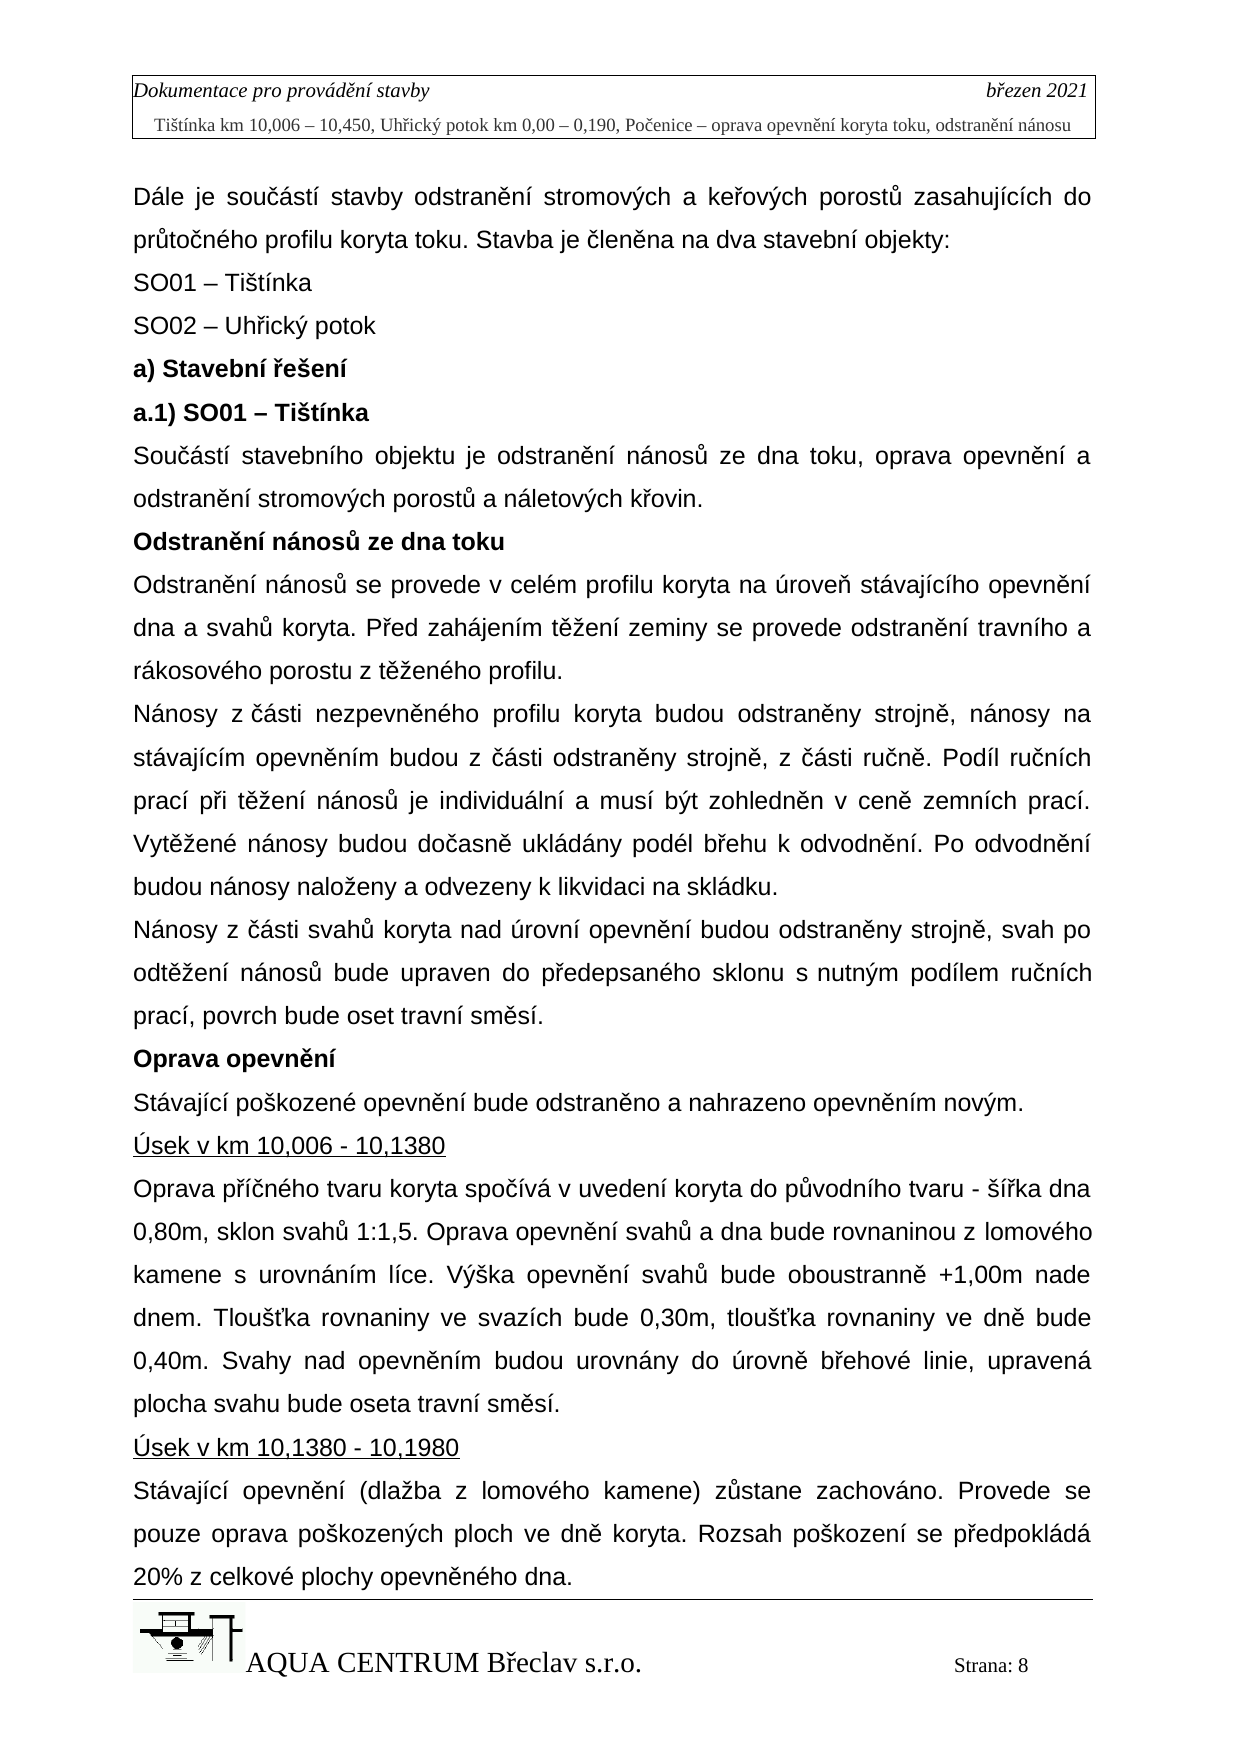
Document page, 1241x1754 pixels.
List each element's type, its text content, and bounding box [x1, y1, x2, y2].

text Součástí stavebního objektu je odstranění nánosů ze dna toku, oprava opevnění a odstranění stromových porostů a náletových křovin. [133, 441, 1093, 513]
text Odstranění nánosů ze dna toku [133, 527, 1093, 556]
picture [132, 1602, 246, 1673]
text a.1) SO01 – Tištínka [133, 398, 1093, 426]
text Úsek v km 10,1380 - 10,1980 [133, 1433, 1093, 1461]
text Dále je součástí stavby odstranění stromových a keřových porostů zasahujících do průtočného profilu koryta toku. Stavba je členěna na dva stavební objekty: [133, 182, 1093, 254]
text a) Stavební řešení [133, 354, 1093, 383]
text SO01 – Tištínka [133, 268, 1093, 297]
text Stávající opevnění (dlažba z lomového kamene) zůstane zachováno. Provede se pouze oprava poškozených ploch ve dně koryta. Rozsah poškození se předpokládá 20% z celkové plochy opevněného dna. [133, 1476, 1093, 1591]
text Úsek v km 10,006 - 10,1380 [133, 1131, 1093, 1159]
text Stávající poškozené opevnění bude odstraněno a nahrazeno opevněním novým. [133, 1088, 1093, 1116]
text Oprava opevnění [133, 1044, 1093, 1073]
text Oprava příčného tvaru koryta spočívá v uvedení koryta do původního tvaru - šířka dna 0,80m, sklon svahů 1:1,5. Oprava opevnění svahů a dna bude rovnaninou z lomového kamene s urovnáním líce. Výška opevnění svahů bude oboustranně +1,00m nade dnem. Tloušťka rovnaniny ve svazích bude 0,30m, tloušťka rovnaniny ve dně bude 0,40m. Svahy nad opevněním budou urovnány do úrovně břehové linie, upravená plocha svahu bude oseta travní směsí. [133, 1174, 1093, 1418]
text SO02 – Uhřický potok [133, 311, 1093, 340]
text Nánosy z části svahů koryta nad úrovní opevnění budou odstraněny strojně, svah po odtěžení nánosů bude upraven do předepsaného sklonu s nutným podílem ručních prací, povrch bude oset travní směsí. [133, 915, 1093, 1030]
text Nánosy z části nezpevněného profilu koryta budou odstraněny strojně, nánosy na stávajícím opevněním budou z části odstraněny strojně, z části ručně. Podíl ručních prací při těžení nánosů je individuální a musí být zohledněn v ceně zemních prací. Vytěžené nánosy budou dočasně ukládány podél břehu k odvodnění. Po odvodnění budou nánosy naloženy a odvezeny k likvidaci na skládku. [133, 699, 1093, 901]
text Odstranění nánosů se provede v celém profilu koryta na úroveň stávajícího opevnění dna a svahů koryta. Před zahájením těžení zeminy se provede odstranění travního a rákosového porostu z těženého profilu. [133, 570, 1093, 685]
